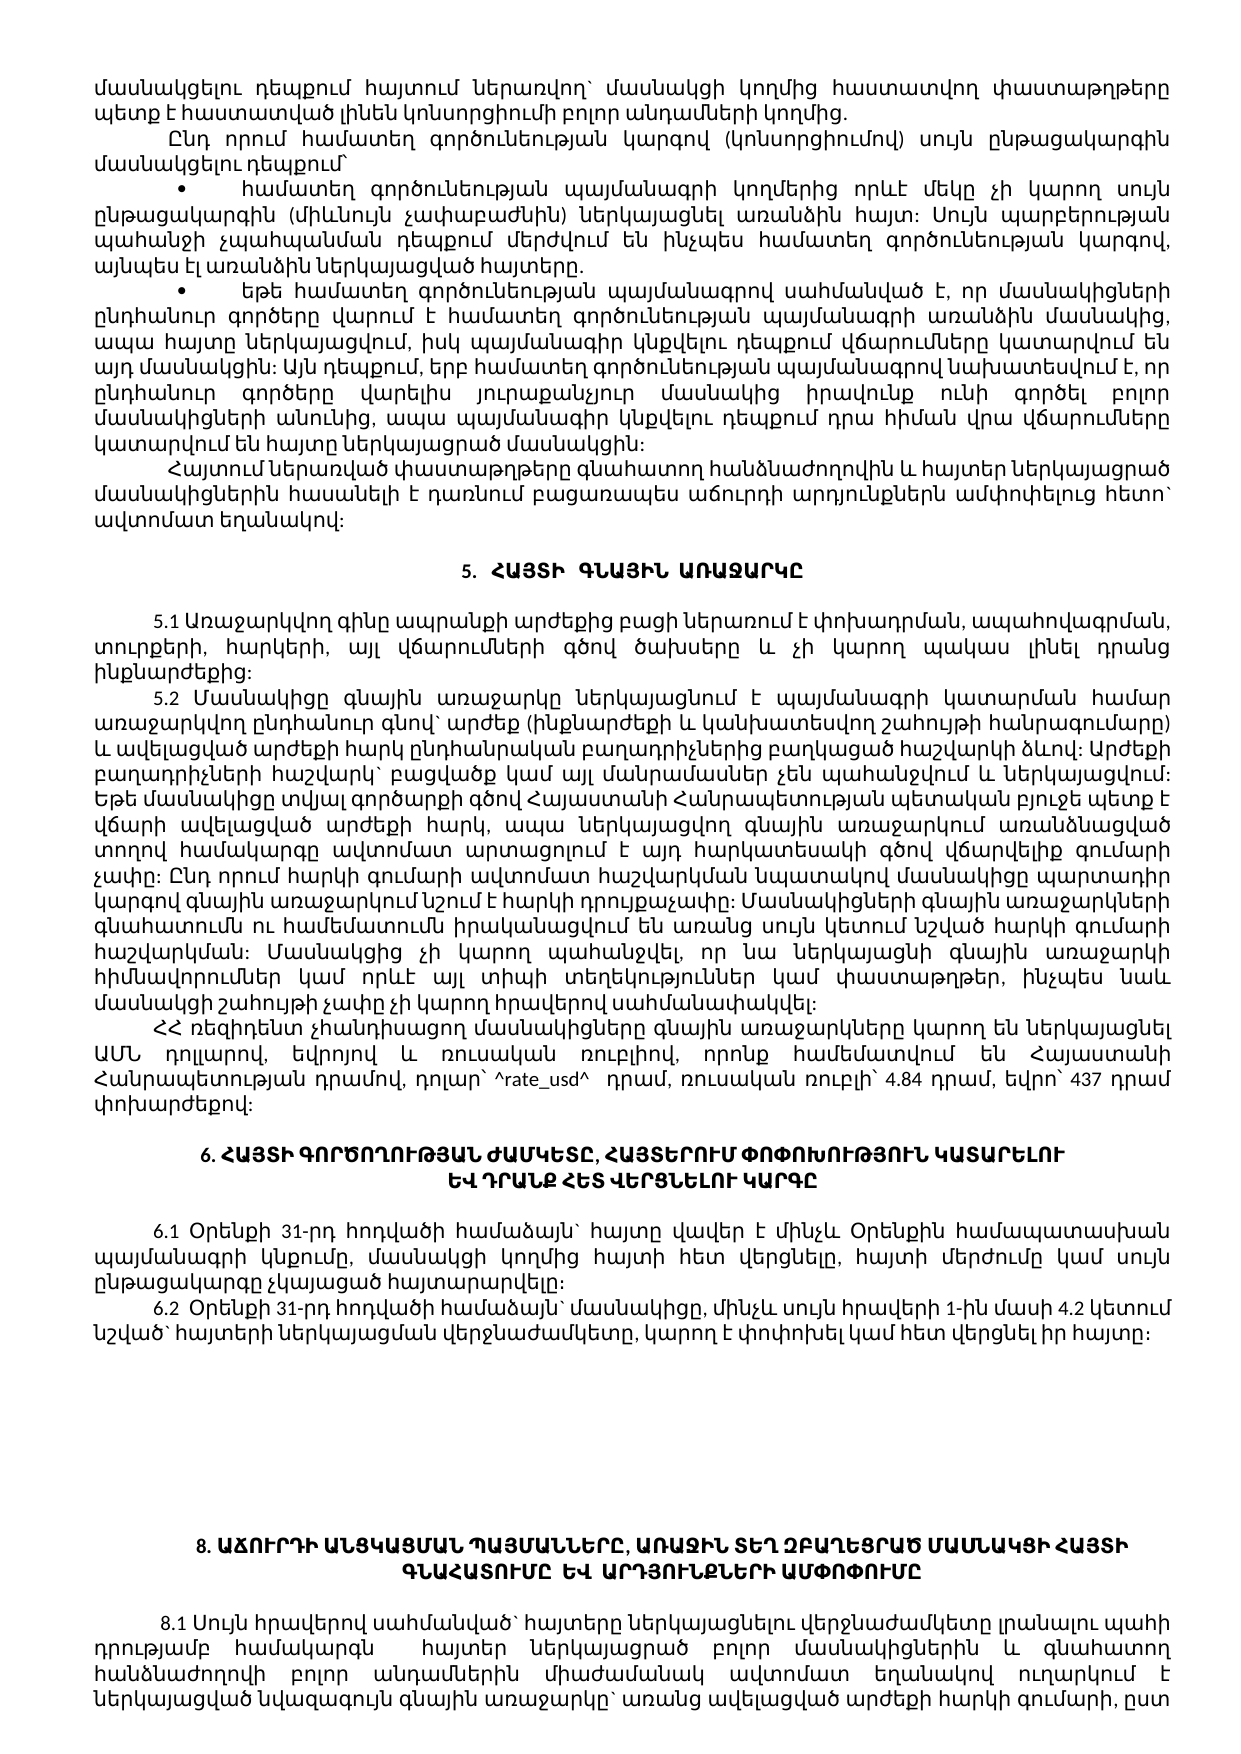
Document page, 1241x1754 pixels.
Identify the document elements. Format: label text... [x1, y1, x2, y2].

text ԵՎ ԴՐԱՆՔ ՀԵՏ ՎԵՐՑՆԵԼՈՒ ԿԱՐԳԸ [94, 1168, 1171, 1193]
text 5. ՀԱՅՏԻ ԳՆԱՅԻՆ ԱՌԱՋԱՐԿԸ [94, 558, 1171, 583]
text 5.1 Առաջարկվող գինը ապրանքի արժեքից բացի ներառում է փոխադրման, ապահովագրման, տուրքերի, հարկերի, այլ վճարումների գծով ծախսերը և չի կարող պակաս լինել դրանց ինքնարժեքից: [94, 609, 1171, 685]
list համատեղ գործունեության պայմանագրի կողմերից որևէ մեկը չի կարող սույն ընթացակարգին (միևնույն չափաբաժնին) ներկայացնել առանձին հայտ: Սույն պարբերության պահանջի չպահպանման դեպքում մերժվում են ինչպես համատեղ գործունեության կարգով, այնպես էլ առանձին ներկայացված հայտերը. [94, 177, 1171, 278]
text Հայտում ներառված փաստաթղթերը գնահատող հանձնաժողովին և հայտեր ներկայացրած մասնակիցներին հասանելի է դառնում բացառապես աճուրդի արդյունքներն ամփոփելուց հետո` ավտոմատ եղանակով: [94, 456, 1171, 532]
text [94, 1610, 1171, 1712]
text 8. ԱՃՈՒՐԴԻ ԱՆՑԿԱՑՄԱՆ ՊԱՅՄԱՆՆԵՐԸ, ԱՌԱՋԻՆ ՏԵՂ ԶԲԱՂԵՑՐԱԾ ՄԱՍՆԱԿՑԻ ՀԱՅՏԻ [94, 1534, 1171, 1559]
text 6. ՀԱՅՏԻ ԳՈՐԾՈՂՈՒԹՅԱՆ ԺԱՄԿԵՏԸ, ՀԱՅՏԵՐՈՒՄ ՓՈՓՈԽՈՒԹՅՈՒՆ ԿԱՏԱՐԵԼՈՒ [94, 1142, 1171, 1168]
list եթե համատեղ գործունեության պայմանագրով սահմանված է, որ մասնակիցների ընդհանուր գործերը վարում է համատեղ գործունեության պայմանագրի առանձին մասնակից, ապա հայտը ներկայացվում, իսկ պայմանագիր կնքվելու դեպքում վճարումները կատարվում են այդ մասնակցին: Այն դեպքում, երբ համատեղ գործունեության պայմանագրով նախատեսվում է, որ ընդհանուր գործերը վարելիս յուրաքանչյուր մասնակից իրավունք ունի գործել բոլոր մասնակիցների անունից, ապա պայմանագիր կնքվելու դեպքում դրա հիման վրա վճարումները կատարվում են հայտը ներկայացրած մասնակցին: [94, 278, 1171, 456]
text Ընդ որում համատեղ գործունեության կարգով (կոնսորցիումով) սույն ընթացակարգին մասնակցելու դեպքում՝ [94, 126, 1171, 177]
text 6.2 Օրենքի 31-րդ հոդվածի համաձայն` մասնակիցը, մինչև սույն հրավերի 1-ին մասի 4.2 կետում նշված` հայտերի ներկայացման վերջնաժամկետը, կարող է փոփոխել կամ հետ վերցնել իր հայտը։ [94, 1295, 1171, 1346]
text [94, 75, 1171, 126]
text ՀՀ ռեզիդենտ չհանդիսացող մասնակիցները գնային առաջարկները կարող են ներկայացնել ԱՄՆ դոլլարով, եվրոյով և ռուսական ռուբլիով, որոնք համեմատվում են Հայաստանի Հանրապետության դրամով, դոլար՝ ^rate_usd^ դրամ, ռուսական ռուբլի՝ 4.84 դրամ, եվրո՝ 437 դրամ փոխարժեքով: [94, 1015, 1171, 1117]
text 6.1 Օրենքի 31-րդ հոդվածի համաձայն` հայտը վավեր է մինչև Օրենքին համապատասխան պայմանագրի կնքումը, մասնակցի կողմից հայտի հետ վերցնելը, հայտի մերժումը կամ սույն ընթացակարգը չկայացած հայտարարվելը։ [94, 1219, 1171, 1295]
text ԳՆԱՀԱՏՈՒՄԸ ԵՎ ԱՐԴՅՈՒՆՔՆԵՐԻ ԱՄՓՈՓՈՒՄԸ [94, 1559, 1171, 1584]
text 5.2 Մասնակիցը գնային առաջարկը ներկայացնում է պայմանագրի կատարման համար առաջարկվող ընդհանուր գնով` արժեք (ինքնարժեքի և կանխատեսվող շահույթի հանրագումարը) և ավելացված արժեքի հարկ ընդհանրական բաղադրիչներից բաղկացած հաշվարկի ձևով: Արժեքի բաղադրիչների հաշվարկ` բացվածք կամ այլ մանրամասներ չեն պահանջվում և ներկայացվում: Եթե մասնակիցը տվյալ գործարքի գծով Հայաստանի Հանրապետության պետական բյուջե պետք է վճարի ավելացված արժեքի հարկ, ապա ներկայացվող գնային առաջարկում առանձնացված տողով համակարգը ավտոմատ արտացոլում է այդ հարկատեսակի գծով վճարվելիք գումարի չափը: Ընդ որում հարկի գումարի ավտոմատ հաշվարկման նպատակով մասնակիցը պարտադիր կարգով գնային առաջարկում նշում է հարկի դրույքաչափը: Մասնակիցների գնային առաջարկների գնահատումն ու համեմատումն իրականացվում են առանց սույն կետում նշված հարկի գումարի հաշվարկման: Մասնակցից չի կարող պահանջվել, որ նա ներկայացնի գնային առաջարկի հիմնավորումներ կամ որևէ այլ տիպի տեղեկություններ կամ փաստաթղթեր, ինչպես նաև մասնակցի շահույթի չափը չի կարող հրավերով սահմանափակվել: [94, 685, 1171, 1015]
